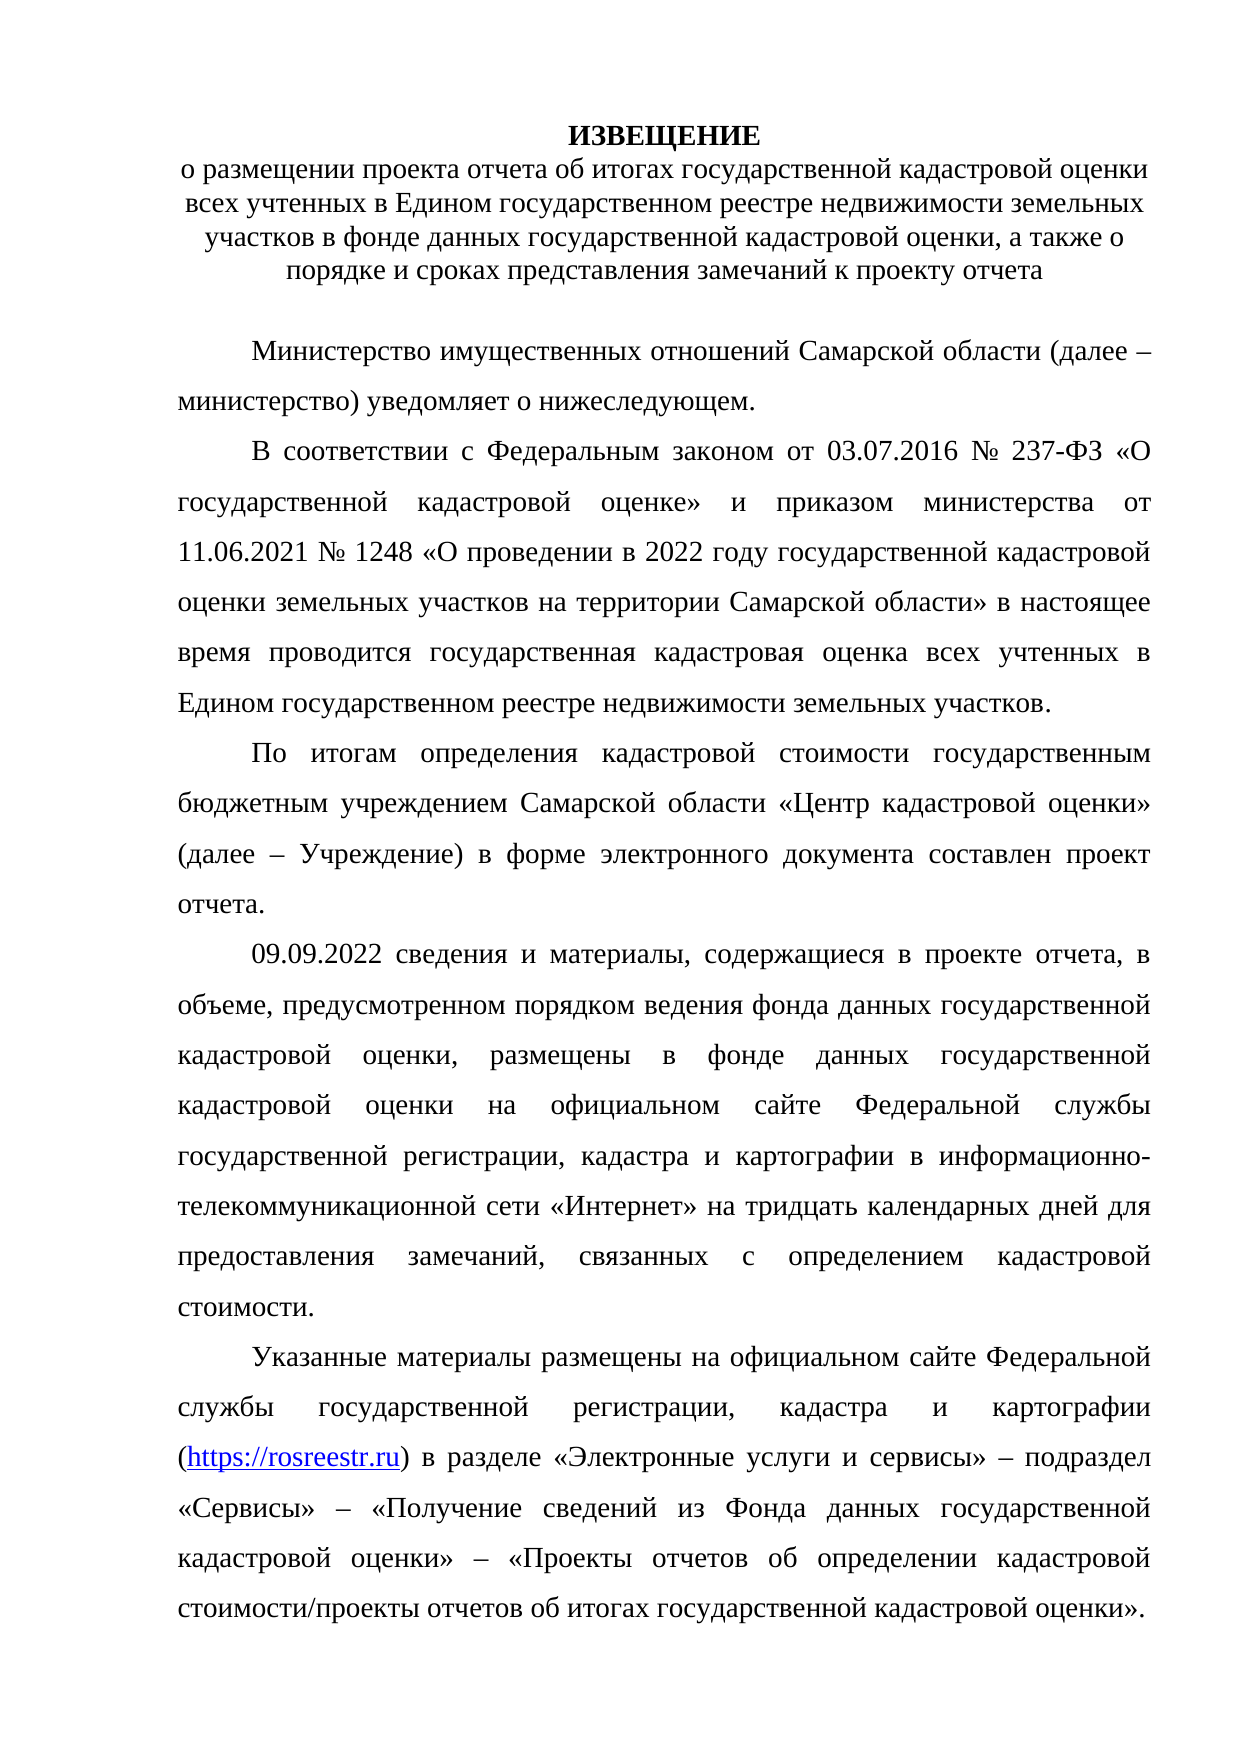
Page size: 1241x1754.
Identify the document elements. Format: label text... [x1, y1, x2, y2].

text Указанные материалы размещены на официальном сайте Федеральной службы государственной регистрации, кадастра и картографии (https://rosreestr.ru) в разделе «Электронные услуги и сервисы» – подраздел «Сервисы» – «Получение сведений из Фонда данных государственной кадастровой оценки» – «Проекты отчетов об определении кадастровой стоимости/проекты отчетов об итогах государственной кадастровой оценки». [177, 1339, 1152, 1624]
text 09.09.2022 сведения и материалы, содержащиеся в проекте отчета, в объеме, предусмотренном порядком ведения фонда данных государственной кадастровой оценки, размещены в фонде данных государственной кадастровой оценки на официальном сайте Федеральной службы государственной регистрации, кадастра и картографии в информационно-телекоммуникационной сети «Интернет» на тридцать календарных дней для предоставления замечаний, связанных с определением кадастровой стоимости. [177, 936, 1152, 1322]
text о размещении проекта отчета об итогах государственной кадастровой оценки всех учтенных в Едином государственном реестре недвижимости земельных участков в фонде данных государственной кадастровой оценки, а также о порядке и сроках представления замечаний к проекту отчета [177, 152, 1152, 286]
text По итогам определения кадастровой стоимости государственным бюджетным учреждением Самарской области «Центр кадастровой оценки» (далее – Учреждение) в форме электронного документа составлен проект отчета. [177, 735, 1152, 920]
text В соответствии с Федеральным законом от 03.07.2016 № 237-ФЗ «О государственной кадастровой оценке» и приказом министерства от 11.06.2021 № 1248 «О проведении в 2022 году государственной кадастровой оценки земельных участков на территории Самарской области» в настоящее время проводится государственная кадастровая оценка всех учтенных в Едином государственном реестре недвижимости земельных участков. [177, 433, 1152, 718]
text Министерство имущественных отношений Самарской области (далее – министерство) уведомляет о нижеследующем. [177, 333, 1152, 417]
text ИЗВЕЩЕНИЕ [177, 118, 1152, 152]
